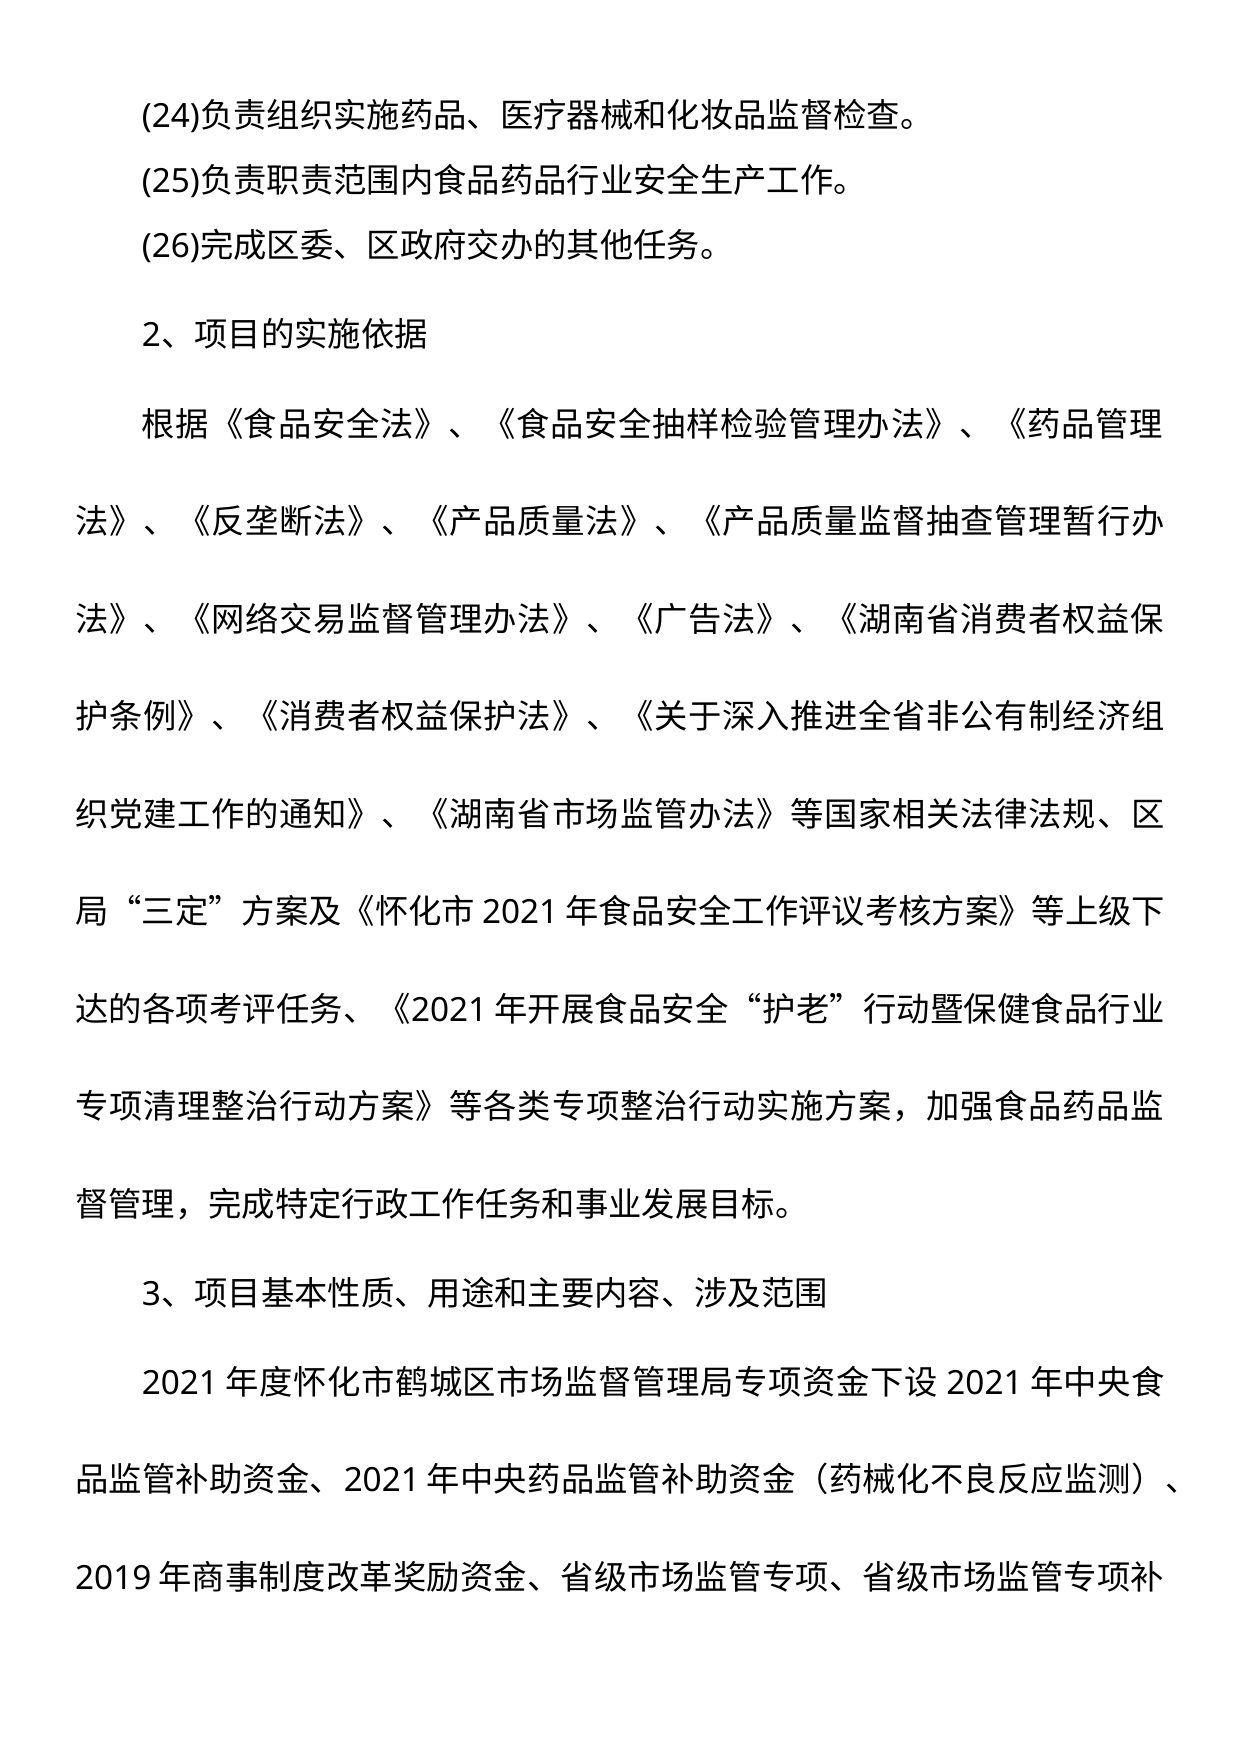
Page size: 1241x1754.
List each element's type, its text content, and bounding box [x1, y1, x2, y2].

text (25)负责职责范围内食品药品行业安全生产工作。 [75, 146, 1165, 211]
text (26)完成区委、区政府交办的其他任务。 [75, 211, 1165, 276]
text 根据《食品安全法》、《食品安全抽样检验管理办法》、《药品管理法》、《反垄断法》、《产品质量法》、《产品质量监督抽查管理暂行办法》、《网络交易监督管理办法》、《广告法》、《湖南省消费者权益保护条例》、《消费者权益保护法》、《关于深入推进全省非公有制经济组织党建工作的通知》、《湖南省市场监管办法》等国家相关法律法规、区局“三定”方案及《怀化市2021年食品安全工作评议考核方案》等上级下达的各项考评任务、《2021年开展食品安全“护老”行动暨保健食品行业专项清理整治行动方案》等各类专项整治行动实施方案，加强食品药品监督管理，完成特定行政工作任务和事业发展目标。 [75, 389, 1165, 1234]
text 2、项目的实施依据 [75, 300, 1165, 365]
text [75, 1347, 1165, 1607]
list 项目基本性质、用途和主要内容、涉及范围 [75, 1258, 1165, 1323]
text (24)负责组织实施药品、医疗器械和化妆品监督检查。 [75, 81, 1165, 146]
